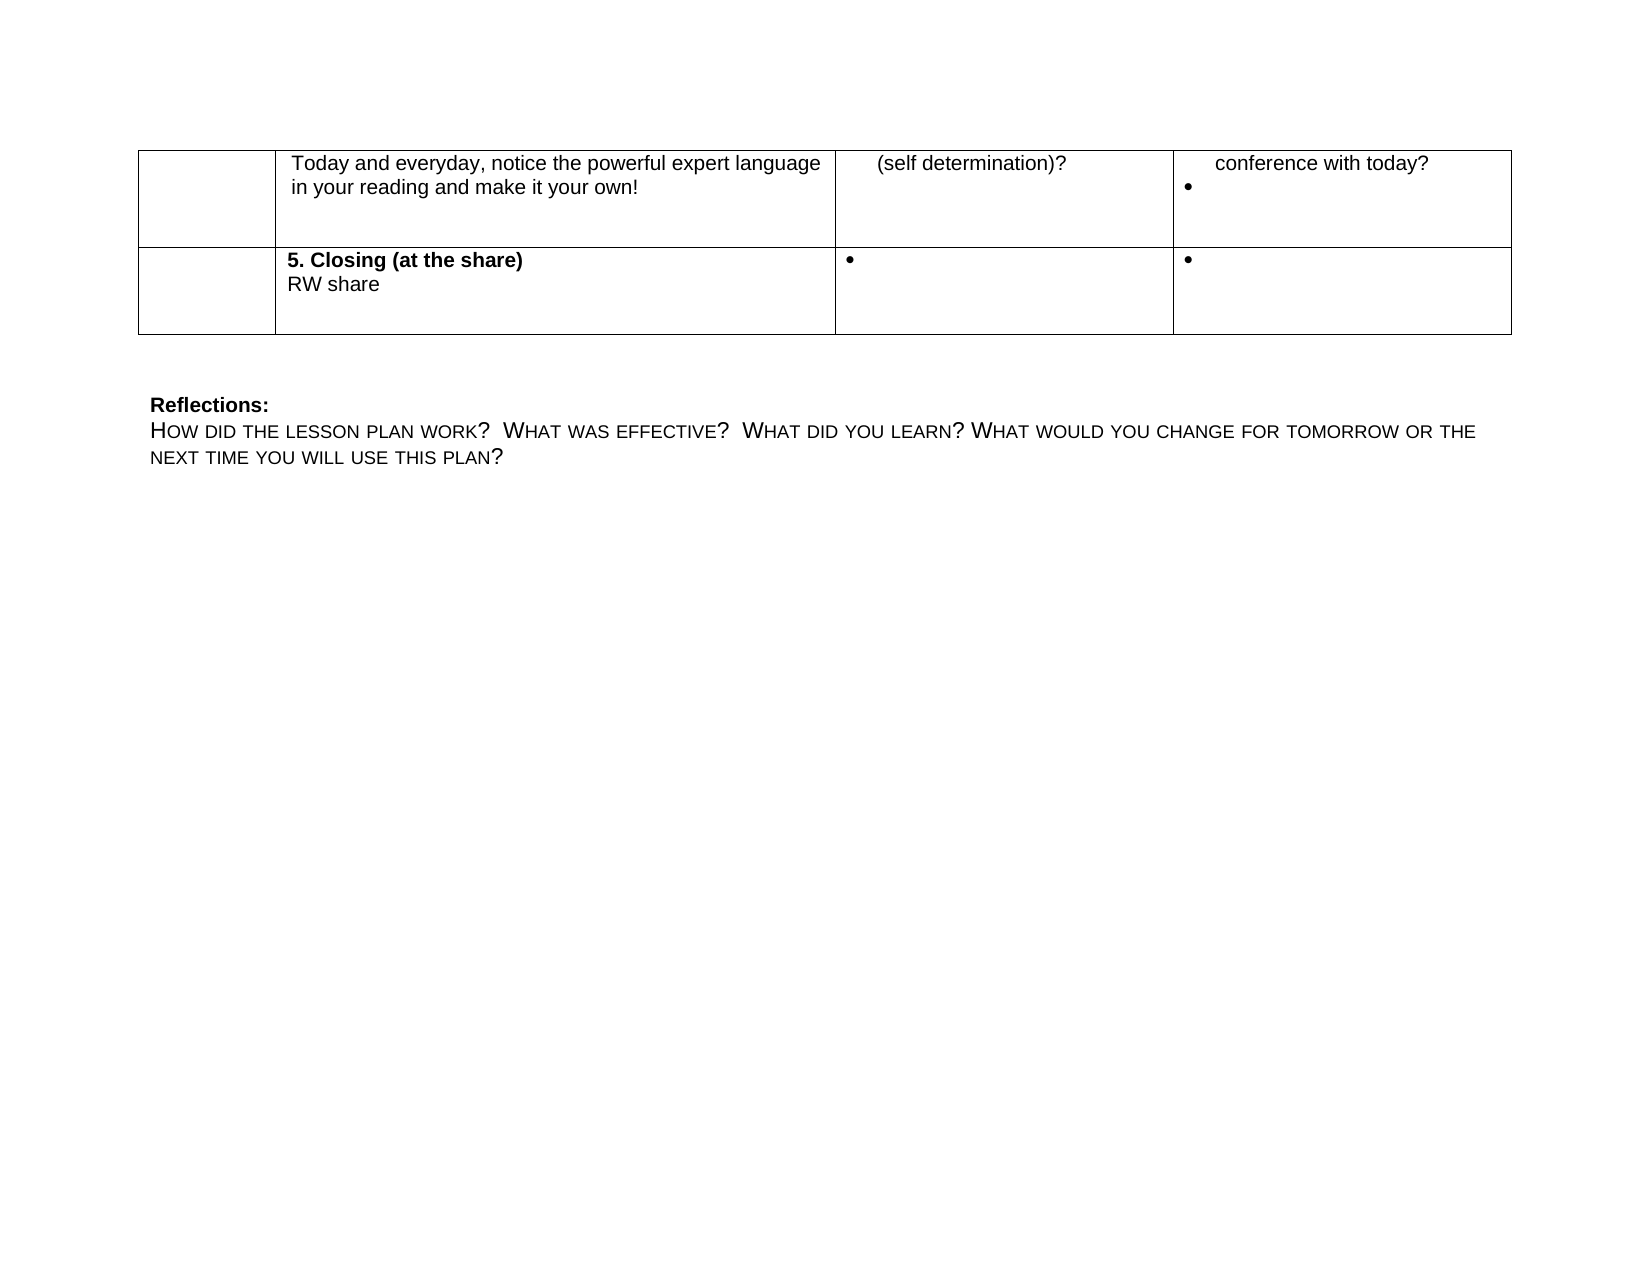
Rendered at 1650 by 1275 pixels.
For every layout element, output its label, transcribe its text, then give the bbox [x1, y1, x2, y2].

text How did the lesson plan work? What was effective? What did you learn? What would you change for tomorrow or the next time you will use this plan? [150, 417, 1500, 469]
table_cell [836, 248, 1173, 334]
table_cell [836, 151, 1173, 247]
table_cell [1174, 248, 1511, 334]
table_cell [139, 248, 275, 334]
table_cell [276, 151, 835, 247]
table_cell 5. Closing (at the share) RW share [276, 248, 835, 334]
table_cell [1174, 151, 1511, 247]
text Reflections: [150, 393, 1500, 417]
table_cell [139, 151, 275, 247]
